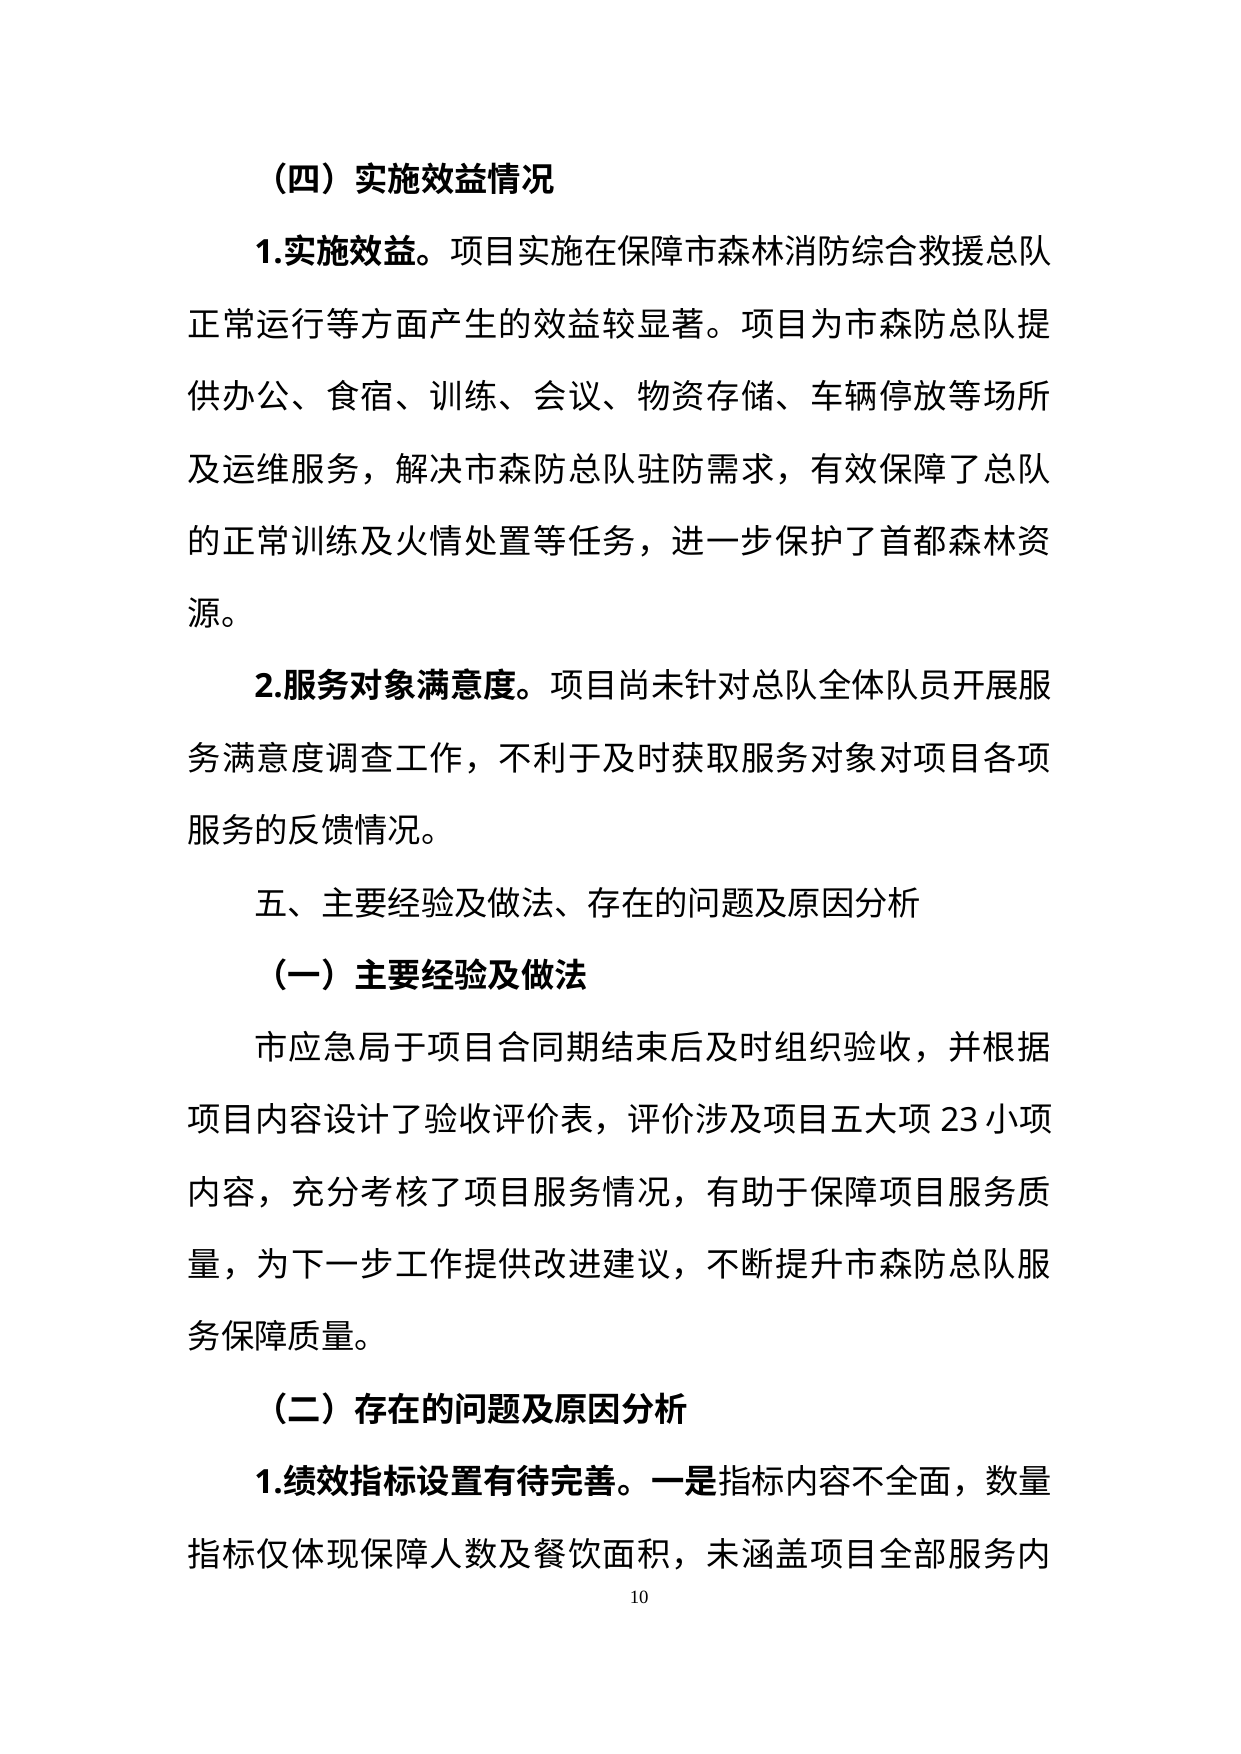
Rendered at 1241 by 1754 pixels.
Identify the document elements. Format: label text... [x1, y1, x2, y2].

text （四）实施效益情况 [187, 153, 1053, 201]
text 2.服务对象满意度。项目尚未针对总队全体队员开展服务满意度调查工作，不利于及时获取服务对象对项目各项服务的反馈情况。 [187, 659, 1053, 852]
text 1.实施效益。项目实施在保障市森林消防综合救援总队正常运行等方面产生的效益较显著。项目为市森防总队提供办公、食宿、训练、会议、物资存储、车辆停放等场所及运维服务，解决市森防总队驻防需求，有效保障了总队的正常训练及火情处置等任务，进一步保护了首都森林资源。 [187, 225, 1053, 635]
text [187, 1455, 1053, 1576]
text 市应急局于项目合同期结束后及时组织验收，并根据项目内容设计了验收评价表，评价涉及项目五大项23小项内容，充分考核了项目服务情况，有助于保障项目服务质量，为下一步工作提供改进建议，不断提升市森防总队服务保障质量。 [187, 1021, 1053, 1358]
text （一）主要经验及做法 [187, 949, 1053, 997]
subtitle 五、主要经验及做法、存在的问题及原因分析 [187, 876, 1053, 924]
text （二）存在的问题及原因分析 [187, 1383, 1053, 1431]
